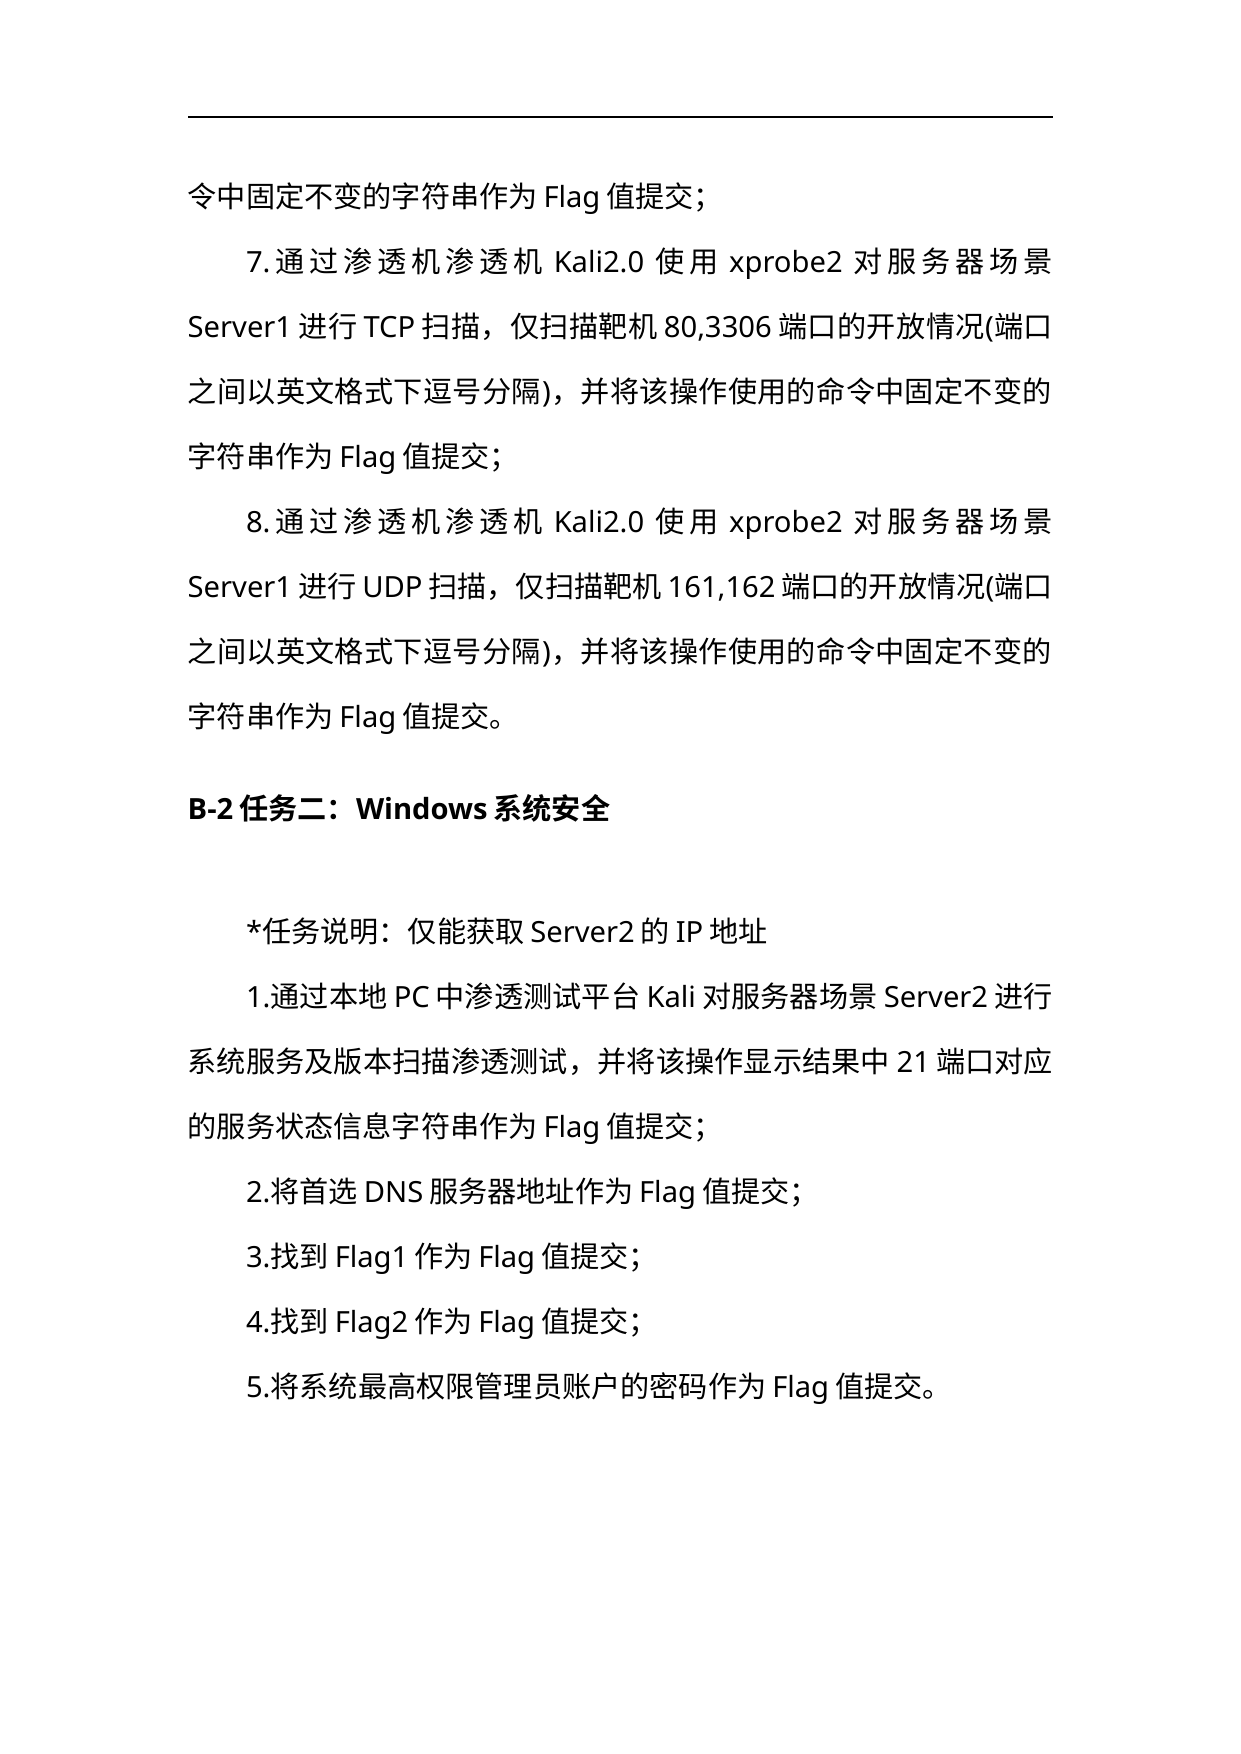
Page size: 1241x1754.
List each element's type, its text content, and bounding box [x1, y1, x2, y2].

text 4.找到Flag2作为Flag值提交； [187, 1287, 1053, 1352]
text 2.将首选DNS服务器地址作为Flag值提交； [187, 1157, 1053, 1222]
text 1.通过本地PC中渗透测试平台Kali对服务器场景Server2进行系统服务及版本扫描渗透测试，并将该操作显示结果中21端口对应的服务状态信息字符串作为Flag值提交； [187, 962, 1053, 1157]
text 5.将系统最高权限管理员账户的密码作为Flag值提交。 [187, 1352, 1053, 1417]
text *任务说明：仅能获取Server2的IP地址 [187, 897, 1053, 962]
text 7.通过渗透机渗透机Kali2.0使用xprobe2对服务器场景Server1进行TCP扫描，仅扫描靶机80,3306端口的开放情况(端口之间以英文格式下逗号分隔)，并将该操作使用的命令中固定不变的字符串作为Flag值提交； [187, 227, 1053, 487]
subtitle B-2任务二：Windows系统安全 [187, 774, 1053, 839]
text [187, 162, 1053, 227]
text 8.通过渗透机渗透机Kali2.0使用xprobe2对服务器场景Server1进行UDP扫描，仅扫描靶机161,162端口的开放情况(端口之间以英文格式下逗号分隔)，并将该操作使用的命令中固定不变的字符串作为Flag值提交。 [187, 487, 1053, 747]
text 3.找到Flag1作为Flag值提交； [187, 1222, 1053, 1287]
